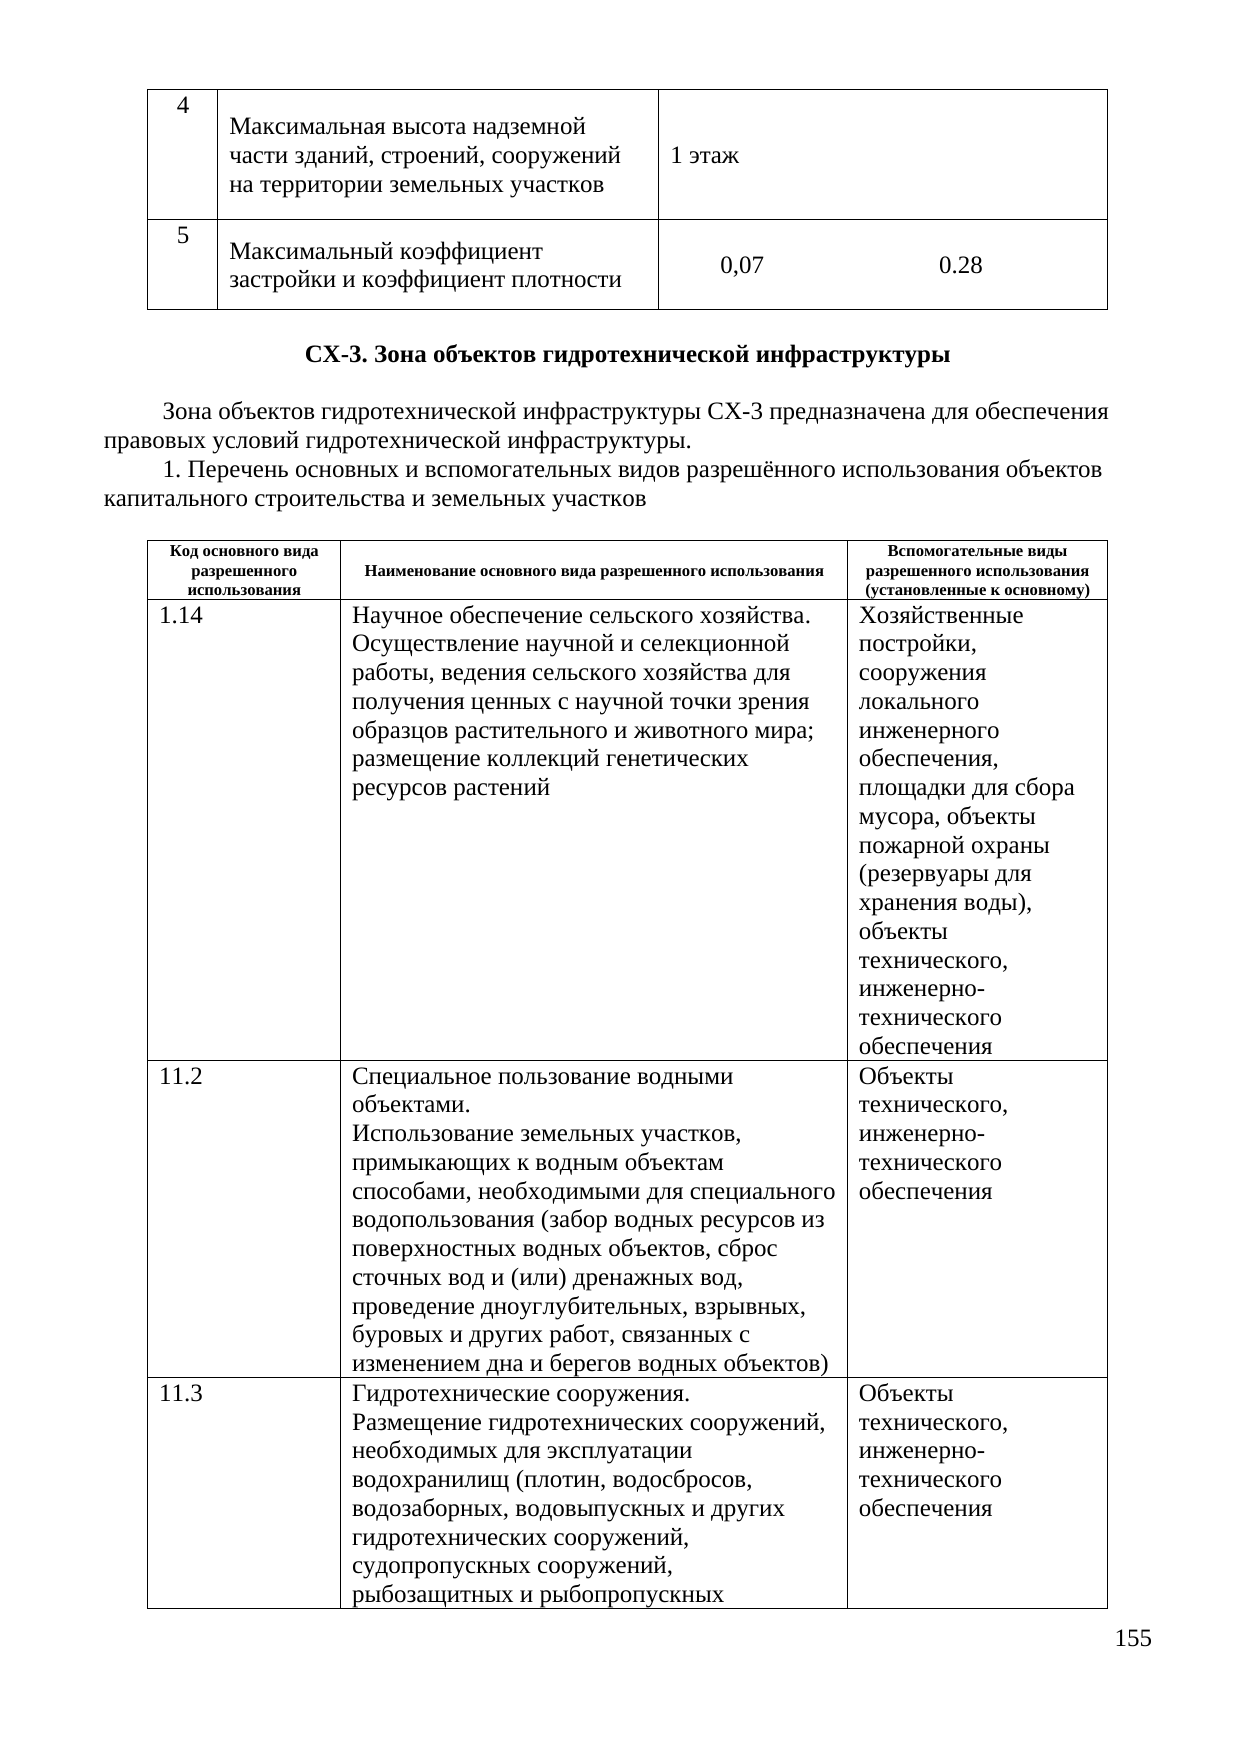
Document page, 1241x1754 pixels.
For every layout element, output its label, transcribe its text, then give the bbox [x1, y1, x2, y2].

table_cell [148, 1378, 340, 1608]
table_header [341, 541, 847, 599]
text СХ-3. Зона объектов гидротехнической инфраструктуры [103, 339, 1152, 368]
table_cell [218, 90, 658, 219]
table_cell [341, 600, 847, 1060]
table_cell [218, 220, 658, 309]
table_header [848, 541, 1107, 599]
text 1. Перечень основных и вспомогательных видов разрешённого использования объектов капитального строительства и земельных участков [103, 454, 1152, 511]
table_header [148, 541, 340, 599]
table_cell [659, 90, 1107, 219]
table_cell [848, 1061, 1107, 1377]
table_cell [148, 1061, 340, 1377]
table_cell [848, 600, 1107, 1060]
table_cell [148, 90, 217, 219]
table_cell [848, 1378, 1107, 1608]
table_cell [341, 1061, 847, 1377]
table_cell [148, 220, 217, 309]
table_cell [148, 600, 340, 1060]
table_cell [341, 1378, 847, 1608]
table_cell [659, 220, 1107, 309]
text Зона объектов гидротехнической инфраструктуры СХ-3 предназначена для обеспечения правовых условий гидротехнической инфраструктуры. [103, 396, 1152, 454]
